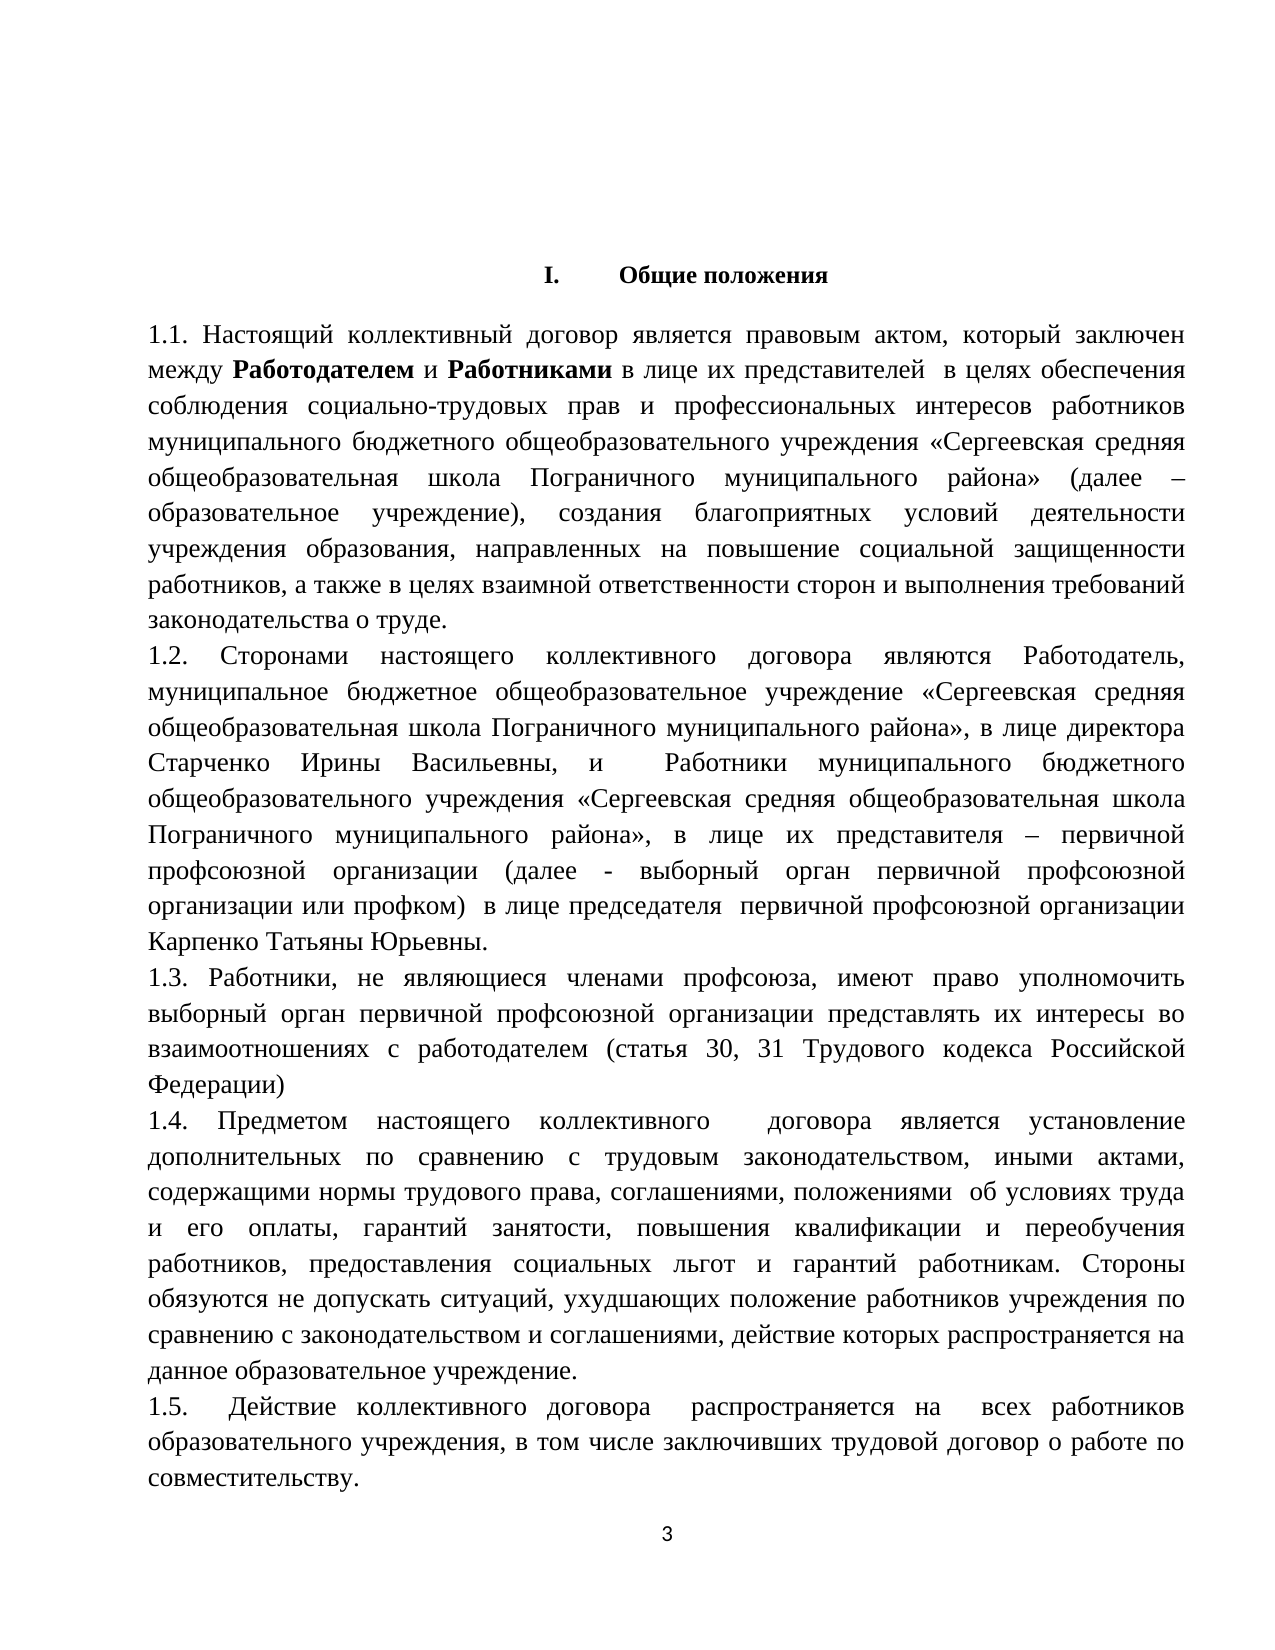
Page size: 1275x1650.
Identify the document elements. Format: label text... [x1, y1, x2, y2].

list Общие положения [185, 260, 1186, 289]
text 1.5. Действие коллективного договора распространяется на всех работников образовательного учреждения, в том числе заключивших трудовой договор о работе по совместительству. [148, 1390, 1186, 1492]
text 1.3. Работники, не являющиеся членами профсоюза, имеют право уполномочить выборный орган первичной профсоюзной организации представлять их интересы во взаимоотношениях с работодателем (статья 30, 31 Трудового кодекса Российской Федерации) [148, 961, 1186, 1099]
text 1.2. Сторонами настоящего коллективного договора являются Работодатель, муниципальное бюджетное общеобразовательное учреждение «Сергеевская средняя общеобразовательная школа Пограничного муниципального района», в лице директора Старченко Ирины Васильевны, и Работники муниципального бюджетного общеобразовательного учреждения «Сергеевская средняя общеобразовательная школа Пограничного муниципального района», в лице их представителя – первичной профсоюзной организации (далее - выборный орган первичной профсоюзной организации или профком) в лице председателя первичной профсоюзной организации Карпенко Татьяны Юрьевны. [148, 639, 1186, 956]
text 1.4. Предметом настоящего коллективного договора является установление дополнительных по сравнению с трудовым законодательством, иными актами, содержащими нормы трудового права, соглашениями, положениями об условиях труда и его оплаты, гарантий занятости, повышения квалификации и переобучения работников, предоставления социальных льгот и гарантий работникам. Стороны обязуются не допускать ситуаций, ухудшающих положение работников учреждения по сравнению с законодательством и соглашениями, действие которых распространяется на данное образовательное учреждение. [148, 1104, 1186, 1385]
text 1.1. Настоящий коллективный договор является правовым актом, который заключен между Работодателем и Работниками в лице их представителей в целях обеспечения соблюдения социально-трудовых прав и профессиональных интересов работников муниципального бюджетного общеобразовательного учреждения «Сергеевская средняя общеобразовательная школа Пограничного муниципального района» (далее – образовательное учреждение), создания благоприятных условий деятельности учреждения образования, направленных на повышение социальной защищенности работников, а также в целях взаимной ответственности сторон и выполнения требований законодательства о труде. [148, 318, 1186, 635]
